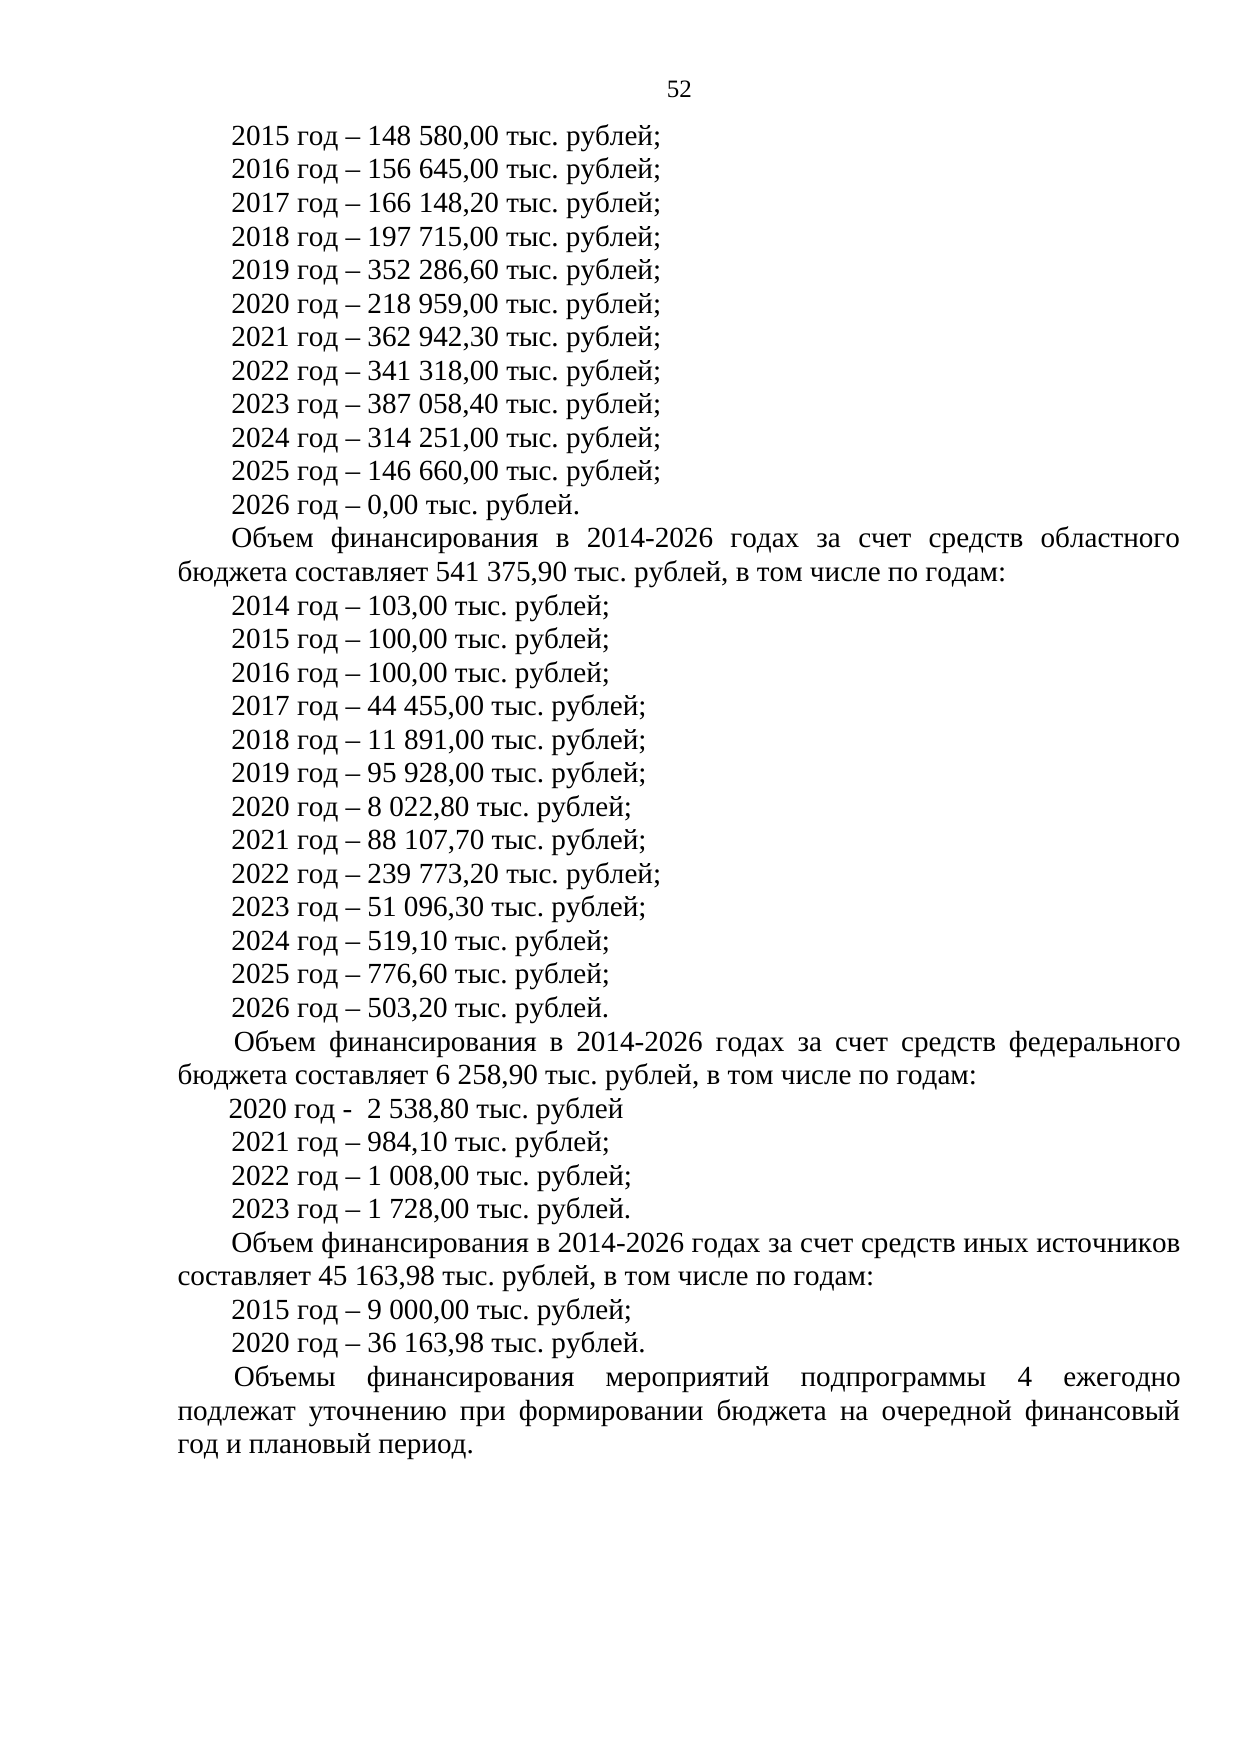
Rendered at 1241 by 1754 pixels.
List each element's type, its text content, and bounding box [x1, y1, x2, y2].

text 2025 год – 776,60 тыс. рублей; [231, 957, 1181, 990]
text 2016 год – 100,00 тыс. рублей; [231, 655, 1181, 688]
text 2023 год – 1 728,00 тыс. рублей. [231, 1191, 1181, 1225]
text 2022 год – 341 318,00 тыс. рублей; [231, 353, 1181, 386]
text 2024 год – 314 251,00 тыс. рублей; [231, 420, 1181, 453]
text 2021 год – 984,10 тыс. рублей; [231, 1124, 1181, 1158]
text 2019 год – 352 286,60 тыс. рублей; [231, 252, 1181, 286]
text 2014 год – 103,00 тыс. рублей; [231, 588, 1181, 621]
text 2025 год – 146 660,00 тыс. рублей; [231, 453, 1181, 487]
text Объемы финансирования мероприятий подпрограммы 4 ежегодно подлежат уточнению при формировании бюджета на очередной финансовый год и плановый период. [177, 1359, 1181, 1460]
text 2017 год – 166 148,20 тыс. рублей; [231, 185, 1181, 219]
text 2020 год – 218 959,00 тыс. рублей; [231, 286, 1181, 319]
text 2015 год – 148 580,00 тыс. рублей; [231, 118, 1181, 152]
text 2016 год – 156 645,00 тыс. рублей; [231, 152, 1181, 185]
text Объем финансирования в 2014-2026 годах за счет средств областного бюджета составляет 541 375,90 тыс. рублей, в том числе по годам: [177, 521, 1181, 588]
text 2023 год – 387 058,40 тыс. рублей; [231, 386, 1181, 420]
text 2020 год – 8 022,80 тыс. рублей; [231, 789, 1181, 822]
text 2017 год – 44 455,00 тыс. рублей; [231, 688, 1181, 722]
text 2015 год – 100,00 тыс. рублей; [231, 621, 1181, 655]
text 2026 год – 503,20 тыс. рублей. [231, 990, 1181, 1024]
text 2026 год – 0,00 тыс. рублей. [231, 487, 1181, 521]
text 2024 год – 519,10 тыс. рублей; [231, 923, 1181, 957]
text 2022 год – 1 008,00 тыс. рублей; [231, 1158, 1181, 1191]
text 2021 год – 88 107,70 тыс. рублей; [231, 822, 1181, 856]
text 2020 год – 36 163,98 тыс. рублей. [231, 1326, 1181, 1359]
text 2018 год – 197 715,00 тыс. рублей; [231, 219, 1181, 252]
text 2015 год – 9 000,00 тыс. рублей; [231, 1292, 1181, 1326]
text 2021 год – 362 942,30 тыс. рублей; [231, 319, 1181, 353]
text Объем финансирования в 2014-2026 годах за счет средств федерального бюджета составляет 6 258,90 тыс. рублей, в том числе по годам: [177, 1024, 1181, 1091]
text 2023 год – 51 096,30 тыс. рублей; [231, 889, 1181, 923]
text 2022 год – 239 773,20 тыс. рублей; [231, 856, 1181, 889]
text 2018 год – 11 891,00 тыс. рублей; [231, 722, 1181, 755]
text 2020 год - 2 538,80 тыс. рублей [177, 1091, 1181, 1124]
text Объем финансирования в 2014-2026 годах за счет средств иных источников составляет 45 163,98 тыс. рублей, в том числе по годам: [177, 1225, 1181, 1292]
text 2019 год – 95 928,00 тыс. рублей; [231, 755, 1181, 789]
